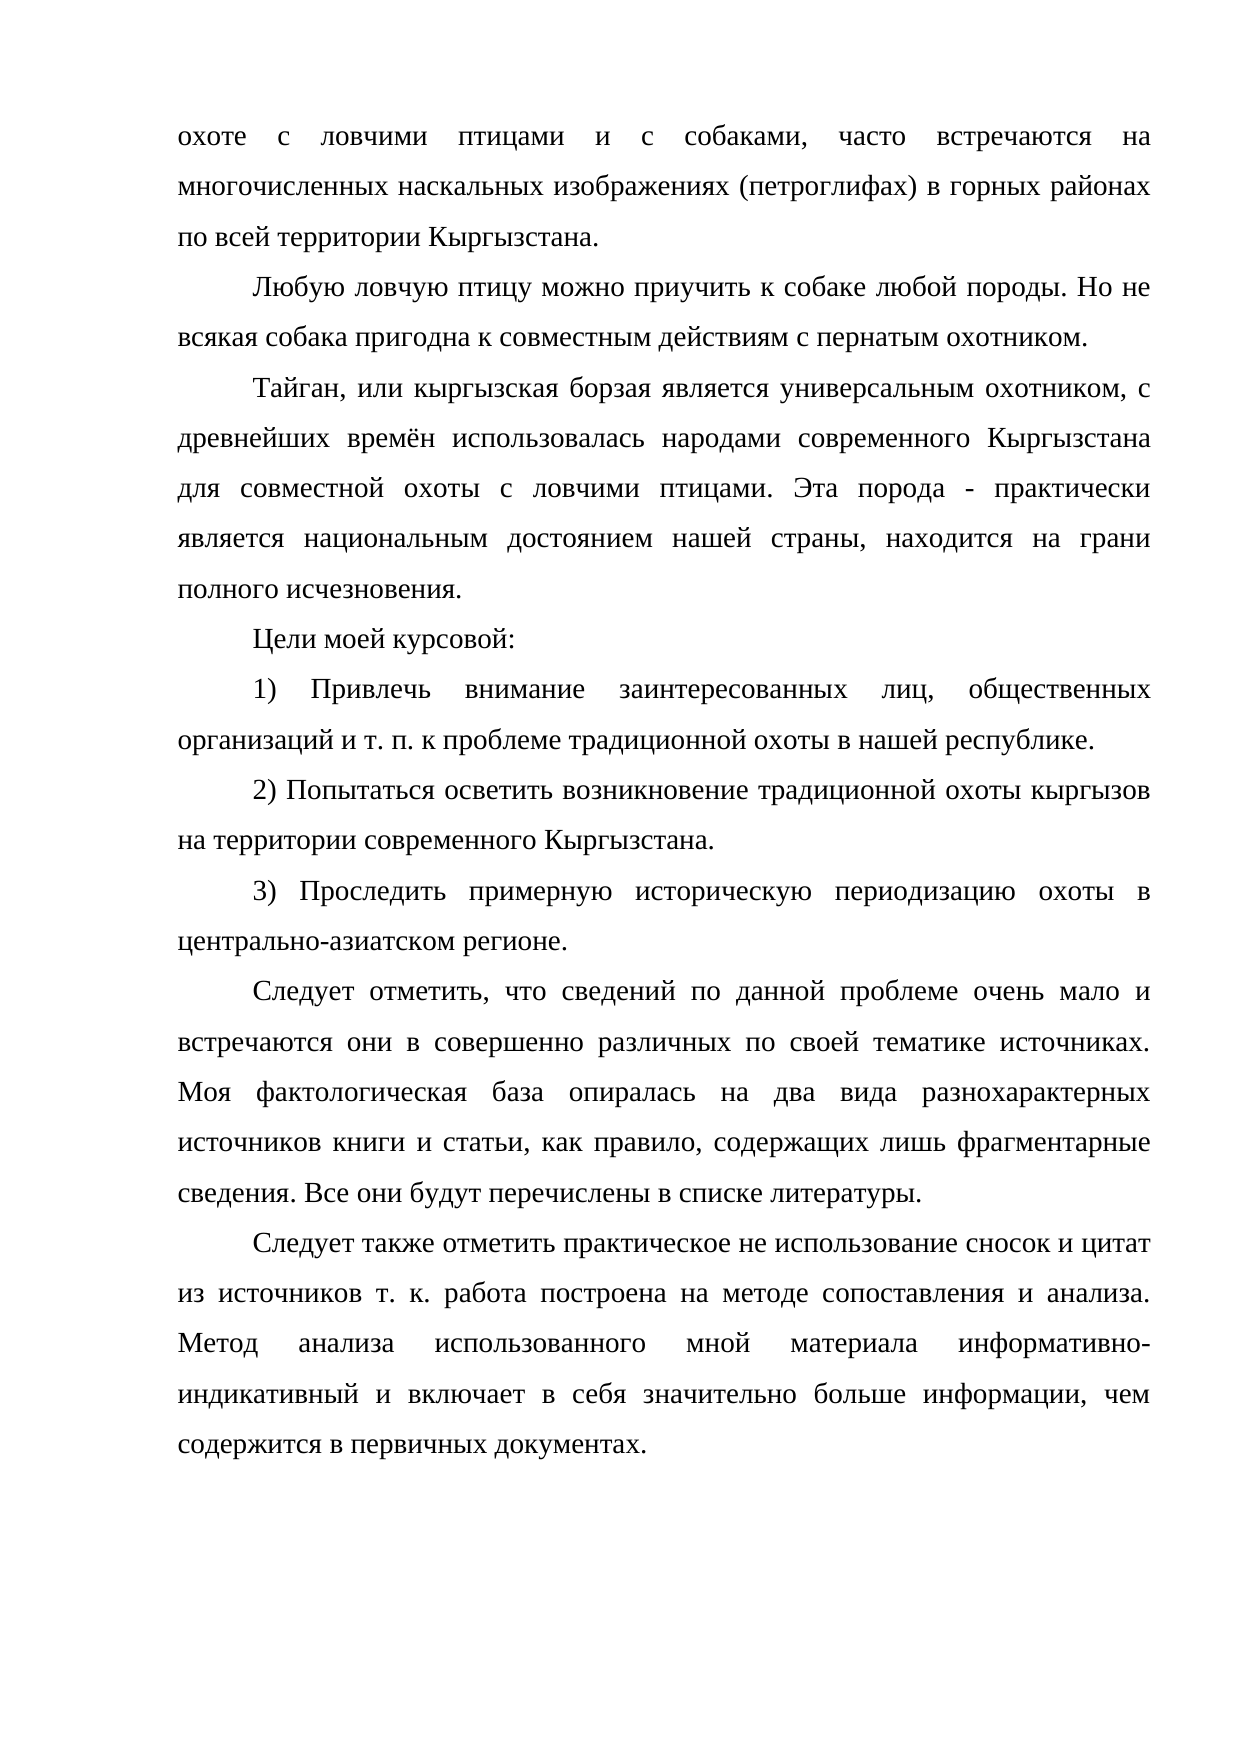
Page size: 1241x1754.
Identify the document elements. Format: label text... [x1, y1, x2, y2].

text 2) Попытаться осветить возникновение традиционной охоты кыргызов на территории современного Кыргызстана. [177, 772, 1152, 856]
text Следует отметить, что сведений по данной проблеме очень мало и встречаются они в совершенно различных по своей тематике источниках. Моя фактологическая база опиралась на два вида разнохарактерных источников книги и статьи, как правило, содержащих лишь фрагментарные сведения. Все они будут перечислены в списке литературы. [177, 973, 1152, 1208]
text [177, 118, 1152, 252]
text Тайган, или кыргызская борзая является универсальным охотником, с древнейших времён использовалась народами современного Кыргызстана для совместной охоты с ловчими птицами. Эта порода - практически является национальным достоянием нашей страны, находится на грани полного исчезновения. [177, 370, 1152, 604]
text 1) Привлечь внимание заинтересованных лиц, общественных организаций и т. п. к проблеме традиционной охоты в нашей республике. [177, 672, 1152, 755]
text Любую ловчую птицу можно приучить к собаке любой породы. Но не всякая собака пригодна к совместным действиям с пернатым охотником. [177, 269, 1152, 353]
text Цели моей курсовой: [177, 621, 1152, 655]
text 3) Проследить примерную историческую периодизацию охоты в центрально-азиатском регионе. [177, 873, 1152, 957]
text Следует также отметить практическое не использование сносок и цитат из источников т. к. работа построена на методе сопоставления и анализа. Метод анализа использованного мной материала информативно-индикативный и включает в себя значительно больше информации, чем содержится в первичных документах. [177, 1225, 1152, 1460]
